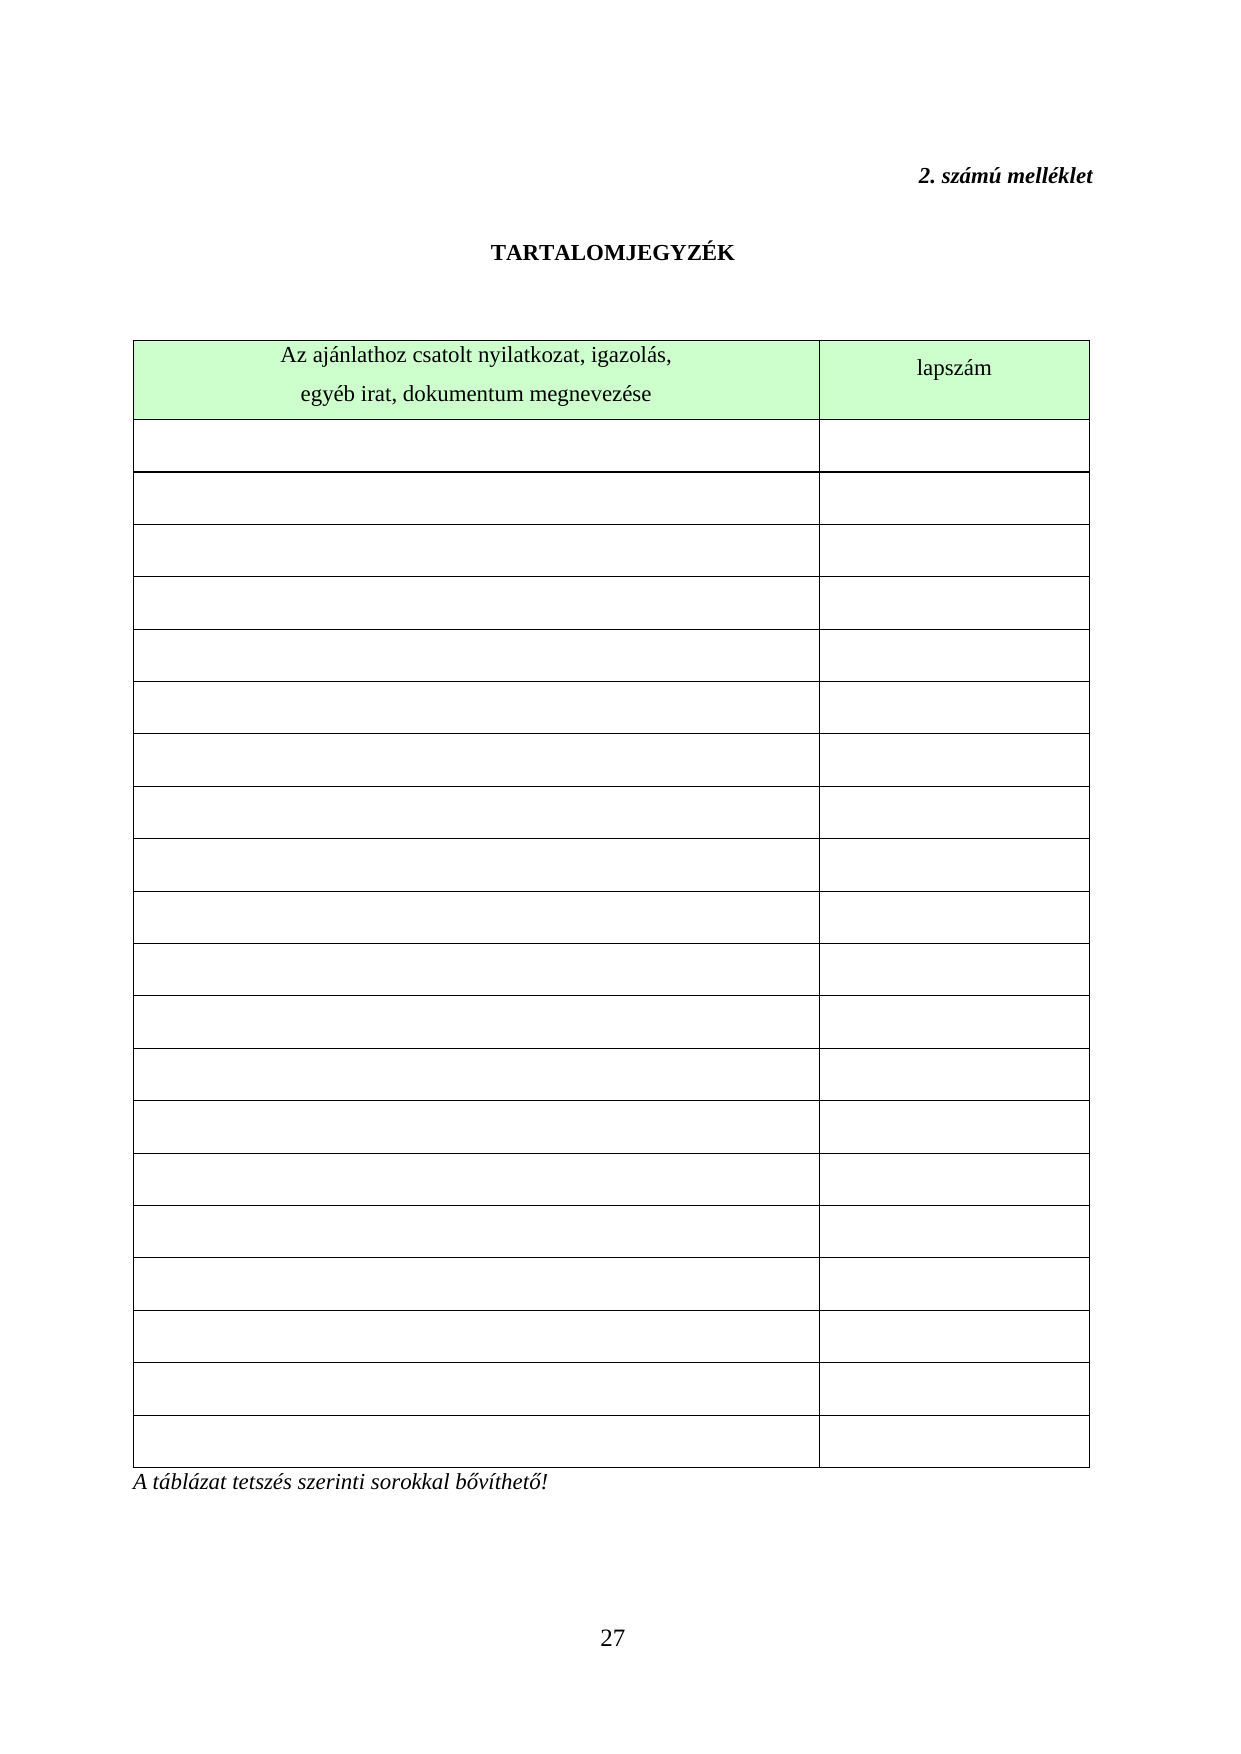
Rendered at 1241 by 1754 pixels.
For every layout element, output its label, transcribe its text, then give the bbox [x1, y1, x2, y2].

table_cell [134, 787, 819, 838]
table_cell [820, 1363, 1089, 1414]
table_cell [134, 839, 819, 891]
table_cell [820, 1416, 1089, 1467]
table_cell [134, 734, 819, 786]
table_cell [134, 473, 819, 524]
table_cell [820, 1311, 1089, 1362]
table_cell [820, 682, 1089, 733]
table_cell [134, 525, 819, 576]
table_cell [134, 892, 819, 943]
table_cell [820, 996, 1089, 1048]
table_cell [134, 1258, 819, 1310]
table_cell [820, 1101, 1089, 1152]
table_cell [820, 734, 1089, 786]
table_cell [820, 1049, 1089, 1100]
table_cell [820, 1258, 1089, 1310]
table_cell [820, 944, 1089, 995]
table_cell [134, 1206, 819, 1257]
table_header lapszám [820, 341, 1089, 419]
table_cell [820, 787, 1089, 838]
table_cell [134, 682, 819, 733]
table_cell [820, 630, 1089, 681]
table_cell [134, 996, 819, 1048]
table_cell [820, 420, 1089, 471]
table_cell [134, 630, 819, 681]
table_cell [134, 1154, 819, 1205]
table_cell [820, 577, 1089, 628]
table_cell [134, 1363, 819, 1414]
table_cell [820, 1154, 1089, 1205]
text A táblázat tetszés szerinti sorokkal bővíthető! [133, 1468, 1104, 1494]
text TARTALOMJEGYZÉK [133, 239, 1092, 265]
table_cell [820, 473, 1089, 524]
table_cell [820, 1206, 1089, 1257]
table_cell [820, 525, 1089, 576]
table_cell [134, 1416, 819, 1467]
table_cell [820, 892, 1089, 943]
table_cell [134, 577, 819, 628]
table_cell [134, 1101, 819, 1152]
table_cell [134, 1049, 819, 1100]
table_cell [134, 1311, 819, 1362]
table_header Az ajánlathoz csatolt nyilatkozat, igazolás, egyéb irat, dokumentum megnevezése [134, 341, 819, 419]
text 2. számú melléklet [133, 162, 1092, 189]
table_cell [134, 420, 819, 471]
table_cell [134, 944, 819, 995]
table_cell [820, 839, 1089, 891]
